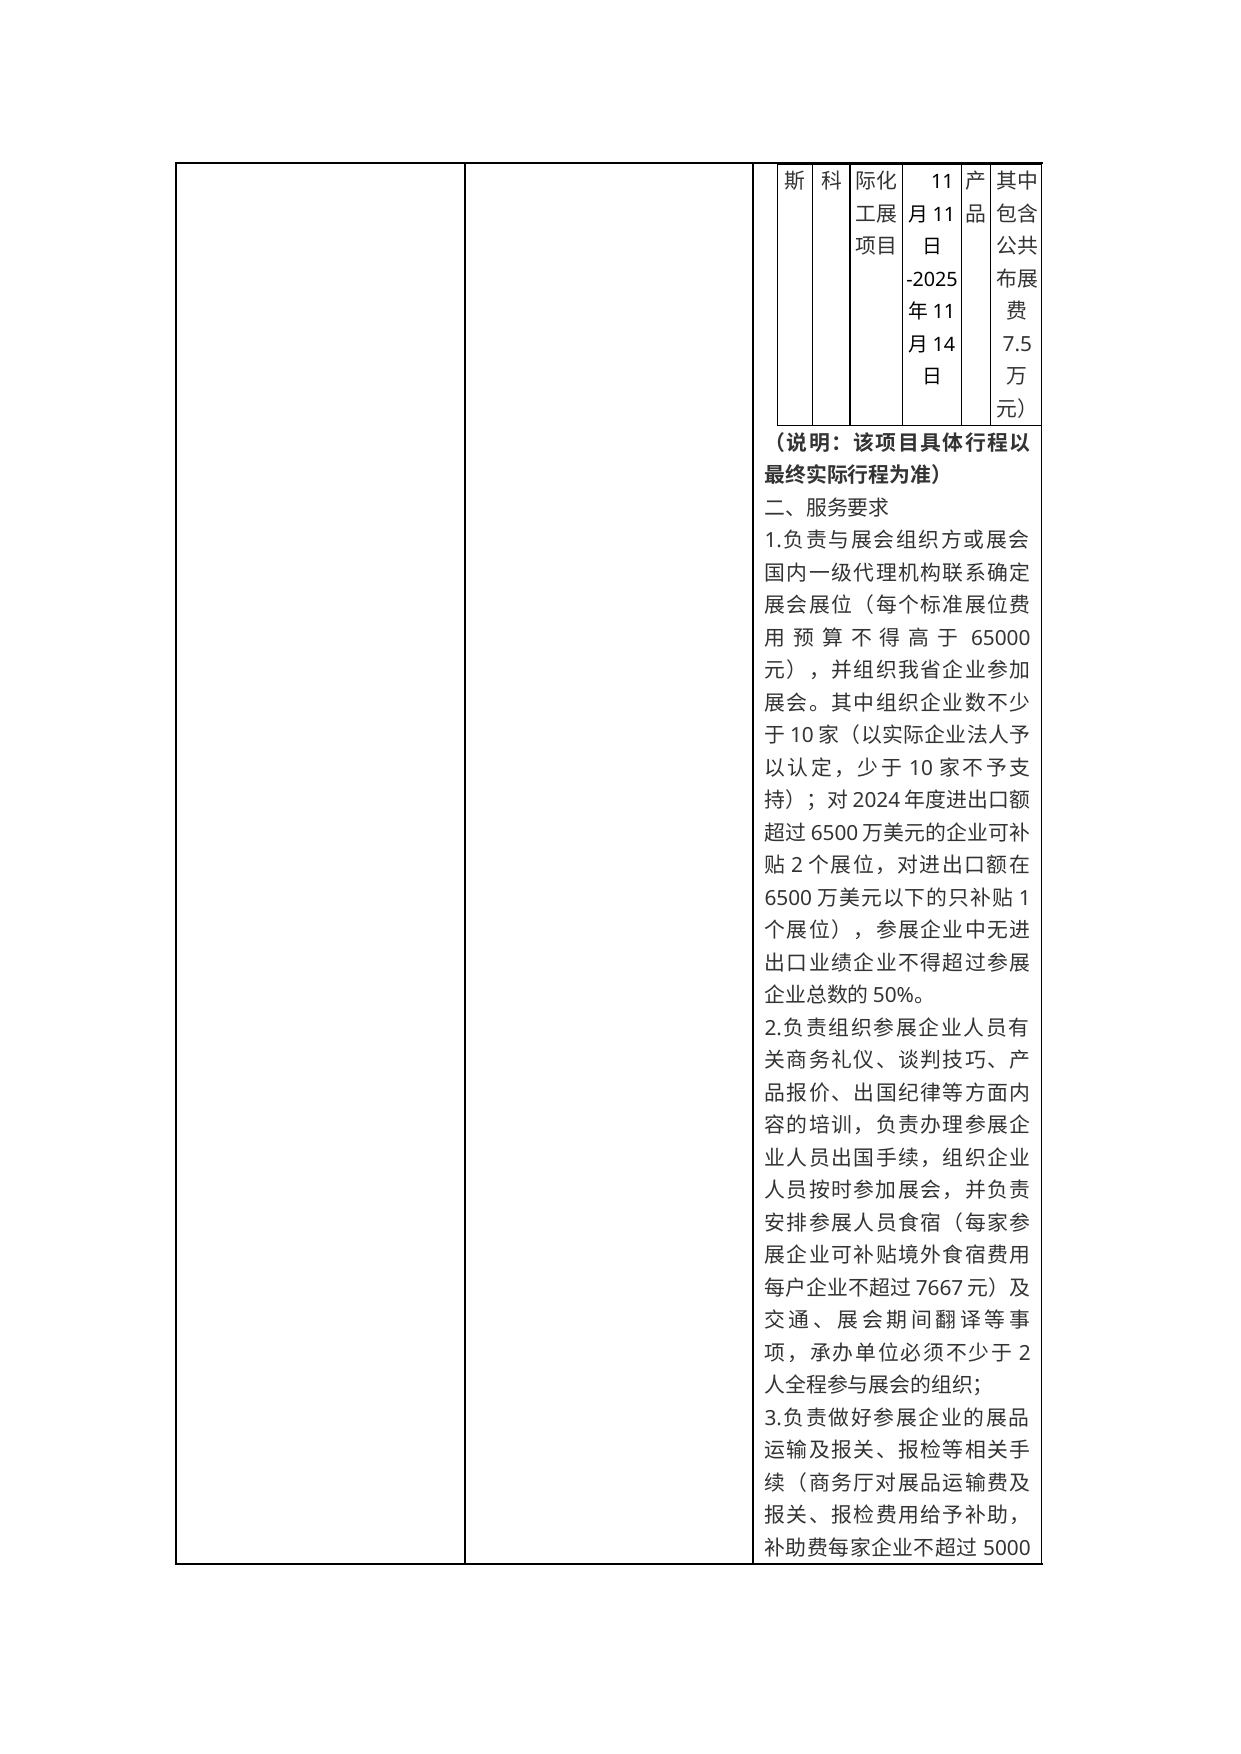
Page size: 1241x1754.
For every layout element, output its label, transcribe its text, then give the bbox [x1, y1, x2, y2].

table_cell [466, 164, 752, 1563]
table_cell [754, 164, 1041, 1563]
table_cell 1 [177, 164, 464, 1563]
